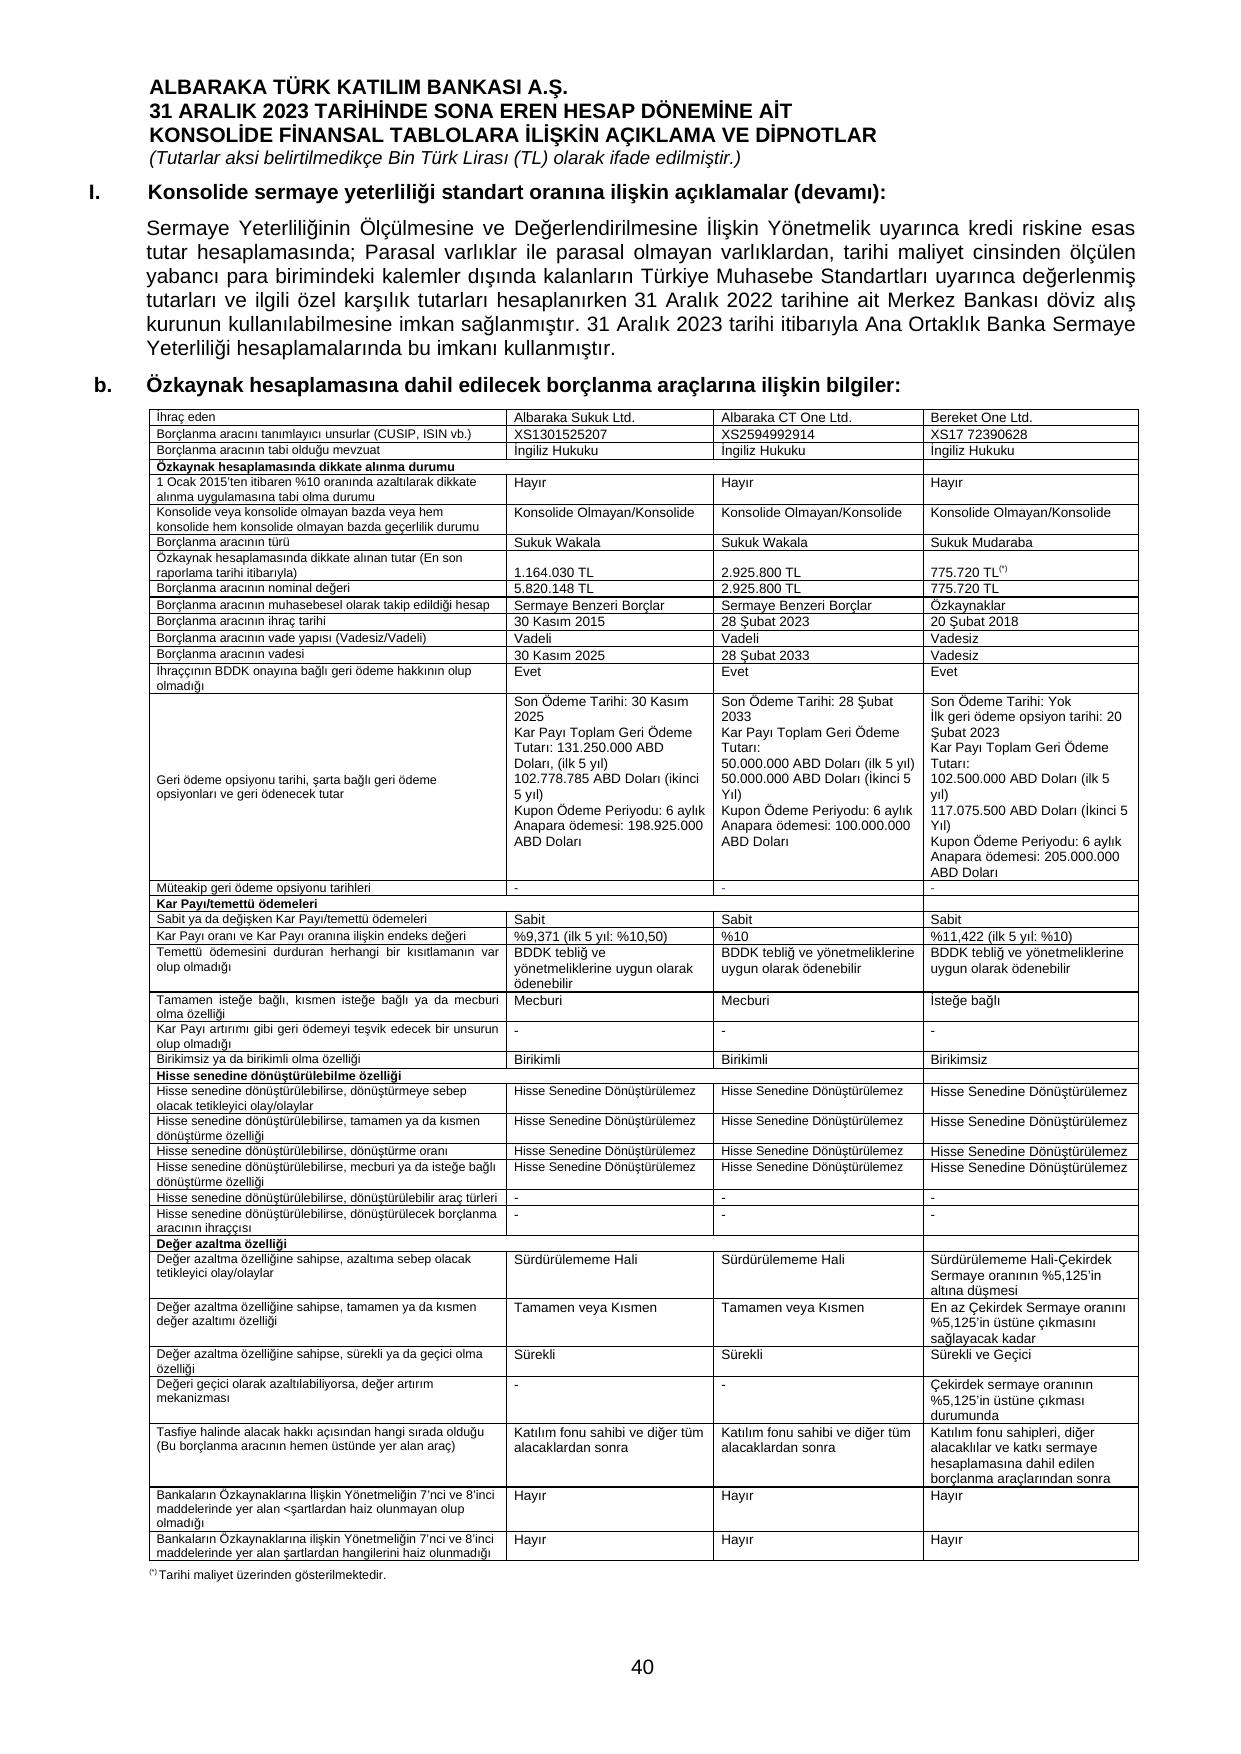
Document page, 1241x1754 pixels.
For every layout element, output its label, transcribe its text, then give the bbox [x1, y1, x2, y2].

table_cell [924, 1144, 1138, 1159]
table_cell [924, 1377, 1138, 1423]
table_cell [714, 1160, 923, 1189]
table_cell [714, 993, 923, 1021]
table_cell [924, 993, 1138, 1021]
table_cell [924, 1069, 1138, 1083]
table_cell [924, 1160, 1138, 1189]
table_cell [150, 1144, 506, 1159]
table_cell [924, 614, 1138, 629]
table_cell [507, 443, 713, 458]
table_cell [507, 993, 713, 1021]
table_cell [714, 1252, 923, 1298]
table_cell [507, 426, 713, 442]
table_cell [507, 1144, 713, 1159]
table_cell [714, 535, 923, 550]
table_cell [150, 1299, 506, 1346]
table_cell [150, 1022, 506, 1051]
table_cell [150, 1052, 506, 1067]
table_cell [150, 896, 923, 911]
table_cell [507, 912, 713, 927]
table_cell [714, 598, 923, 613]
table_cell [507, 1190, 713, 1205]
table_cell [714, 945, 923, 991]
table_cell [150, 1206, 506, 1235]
list Özkaynak hesaplamasına dahil edilecek borçlanma araçlarına ilişkin bilgiler: [94, 372, 1137, 396]
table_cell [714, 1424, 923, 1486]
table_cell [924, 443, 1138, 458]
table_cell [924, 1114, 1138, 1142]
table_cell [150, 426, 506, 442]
list Sermaye Yeterliliğinin Ölçülmesine ve Değerlendirilmesine İlişkin Yönetmelik uyarınca kredi riskine esas tutar hesaplamasında; Parasal varlıklar ile parasal olmayan varlıklardan, tarihi maliyet cinsinden ölçülen yabancı para birimindeki kalemler dışında kalanların Türkiye Muhasebe Standartları uyarınca değerlenmiş tutarları ve ilgili özel karşılık tutarları hesaplanırken 31 Aralık 2022 tarihine ait Merkez Bankası döviz alış kurunun kullanılabilmesine imkan sağlanmıştır. 31 Aralık 2023 tarihi itibarıyla Ana Ortaklık Banka Sermaye Yeterliliği hesaplamalarında bu imkanı kullanmıştır. [146, 216, 1137, 360]
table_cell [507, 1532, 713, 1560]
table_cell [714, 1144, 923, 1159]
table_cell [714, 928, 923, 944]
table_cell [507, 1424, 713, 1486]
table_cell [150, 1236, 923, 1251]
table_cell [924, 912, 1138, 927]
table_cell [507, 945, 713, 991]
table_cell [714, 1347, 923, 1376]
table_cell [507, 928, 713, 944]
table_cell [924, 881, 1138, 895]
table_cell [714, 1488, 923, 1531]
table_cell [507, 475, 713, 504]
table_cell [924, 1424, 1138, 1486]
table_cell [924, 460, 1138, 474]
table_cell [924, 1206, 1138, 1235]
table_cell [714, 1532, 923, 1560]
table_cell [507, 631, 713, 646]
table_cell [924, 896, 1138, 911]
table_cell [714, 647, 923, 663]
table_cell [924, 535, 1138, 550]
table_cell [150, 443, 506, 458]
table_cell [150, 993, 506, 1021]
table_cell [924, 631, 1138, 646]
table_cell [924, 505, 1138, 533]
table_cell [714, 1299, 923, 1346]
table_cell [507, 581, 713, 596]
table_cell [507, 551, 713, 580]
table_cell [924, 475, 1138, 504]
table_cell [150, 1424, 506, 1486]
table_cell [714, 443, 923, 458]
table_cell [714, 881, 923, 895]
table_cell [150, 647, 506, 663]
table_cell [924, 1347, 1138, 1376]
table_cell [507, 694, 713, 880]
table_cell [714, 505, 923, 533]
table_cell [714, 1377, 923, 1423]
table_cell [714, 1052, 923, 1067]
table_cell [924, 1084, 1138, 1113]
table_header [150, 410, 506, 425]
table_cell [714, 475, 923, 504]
text (*) Tarihi maliyet üzerinden gösterilmektedir. [149, 1568, 1137, 1582]
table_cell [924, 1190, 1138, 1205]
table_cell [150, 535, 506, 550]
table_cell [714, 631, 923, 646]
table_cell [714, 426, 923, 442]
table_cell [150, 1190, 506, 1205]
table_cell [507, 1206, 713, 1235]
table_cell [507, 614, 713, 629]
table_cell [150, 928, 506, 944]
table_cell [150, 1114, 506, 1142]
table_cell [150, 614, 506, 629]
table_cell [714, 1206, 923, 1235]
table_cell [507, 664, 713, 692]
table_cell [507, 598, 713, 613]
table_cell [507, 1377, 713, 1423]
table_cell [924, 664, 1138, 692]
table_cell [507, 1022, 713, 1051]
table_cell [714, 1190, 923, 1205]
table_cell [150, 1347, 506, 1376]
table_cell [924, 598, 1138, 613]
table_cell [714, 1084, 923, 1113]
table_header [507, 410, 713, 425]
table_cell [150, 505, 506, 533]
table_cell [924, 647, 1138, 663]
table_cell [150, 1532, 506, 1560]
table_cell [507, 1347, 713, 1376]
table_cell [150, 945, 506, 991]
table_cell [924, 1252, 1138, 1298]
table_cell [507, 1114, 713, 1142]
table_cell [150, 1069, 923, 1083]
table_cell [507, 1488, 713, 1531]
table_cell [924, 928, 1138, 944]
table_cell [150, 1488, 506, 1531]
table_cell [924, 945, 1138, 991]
text I. Konsolide sermaye yeterliliği standart oranına ilişkin açıklamalar (devamı): [89, 181, 1137, 204]
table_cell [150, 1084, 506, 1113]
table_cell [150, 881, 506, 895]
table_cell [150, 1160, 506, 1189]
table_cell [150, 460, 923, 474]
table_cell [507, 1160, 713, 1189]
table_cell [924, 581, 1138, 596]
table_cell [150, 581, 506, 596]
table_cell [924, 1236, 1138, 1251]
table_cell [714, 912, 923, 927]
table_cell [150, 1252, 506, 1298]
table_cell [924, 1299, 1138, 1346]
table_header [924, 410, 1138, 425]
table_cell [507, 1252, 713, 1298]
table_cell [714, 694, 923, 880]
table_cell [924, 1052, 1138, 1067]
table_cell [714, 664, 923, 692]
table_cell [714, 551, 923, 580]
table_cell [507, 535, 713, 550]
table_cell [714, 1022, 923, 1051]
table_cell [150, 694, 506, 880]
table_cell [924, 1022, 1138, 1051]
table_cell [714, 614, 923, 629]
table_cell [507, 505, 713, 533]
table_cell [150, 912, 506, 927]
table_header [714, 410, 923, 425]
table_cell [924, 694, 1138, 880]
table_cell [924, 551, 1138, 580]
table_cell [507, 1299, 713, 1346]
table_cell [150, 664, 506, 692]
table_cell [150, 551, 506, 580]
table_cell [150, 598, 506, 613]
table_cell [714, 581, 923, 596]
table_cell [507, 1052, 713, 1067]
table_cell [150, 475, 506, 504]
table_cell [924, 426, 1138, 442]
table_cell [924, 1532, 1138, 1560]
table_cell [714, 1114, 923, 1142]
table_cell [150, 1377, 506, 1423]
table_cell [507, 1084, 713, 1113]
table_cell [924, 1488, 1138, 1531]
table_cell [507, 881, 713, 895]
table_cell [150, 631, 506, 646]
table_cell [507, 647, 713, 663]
